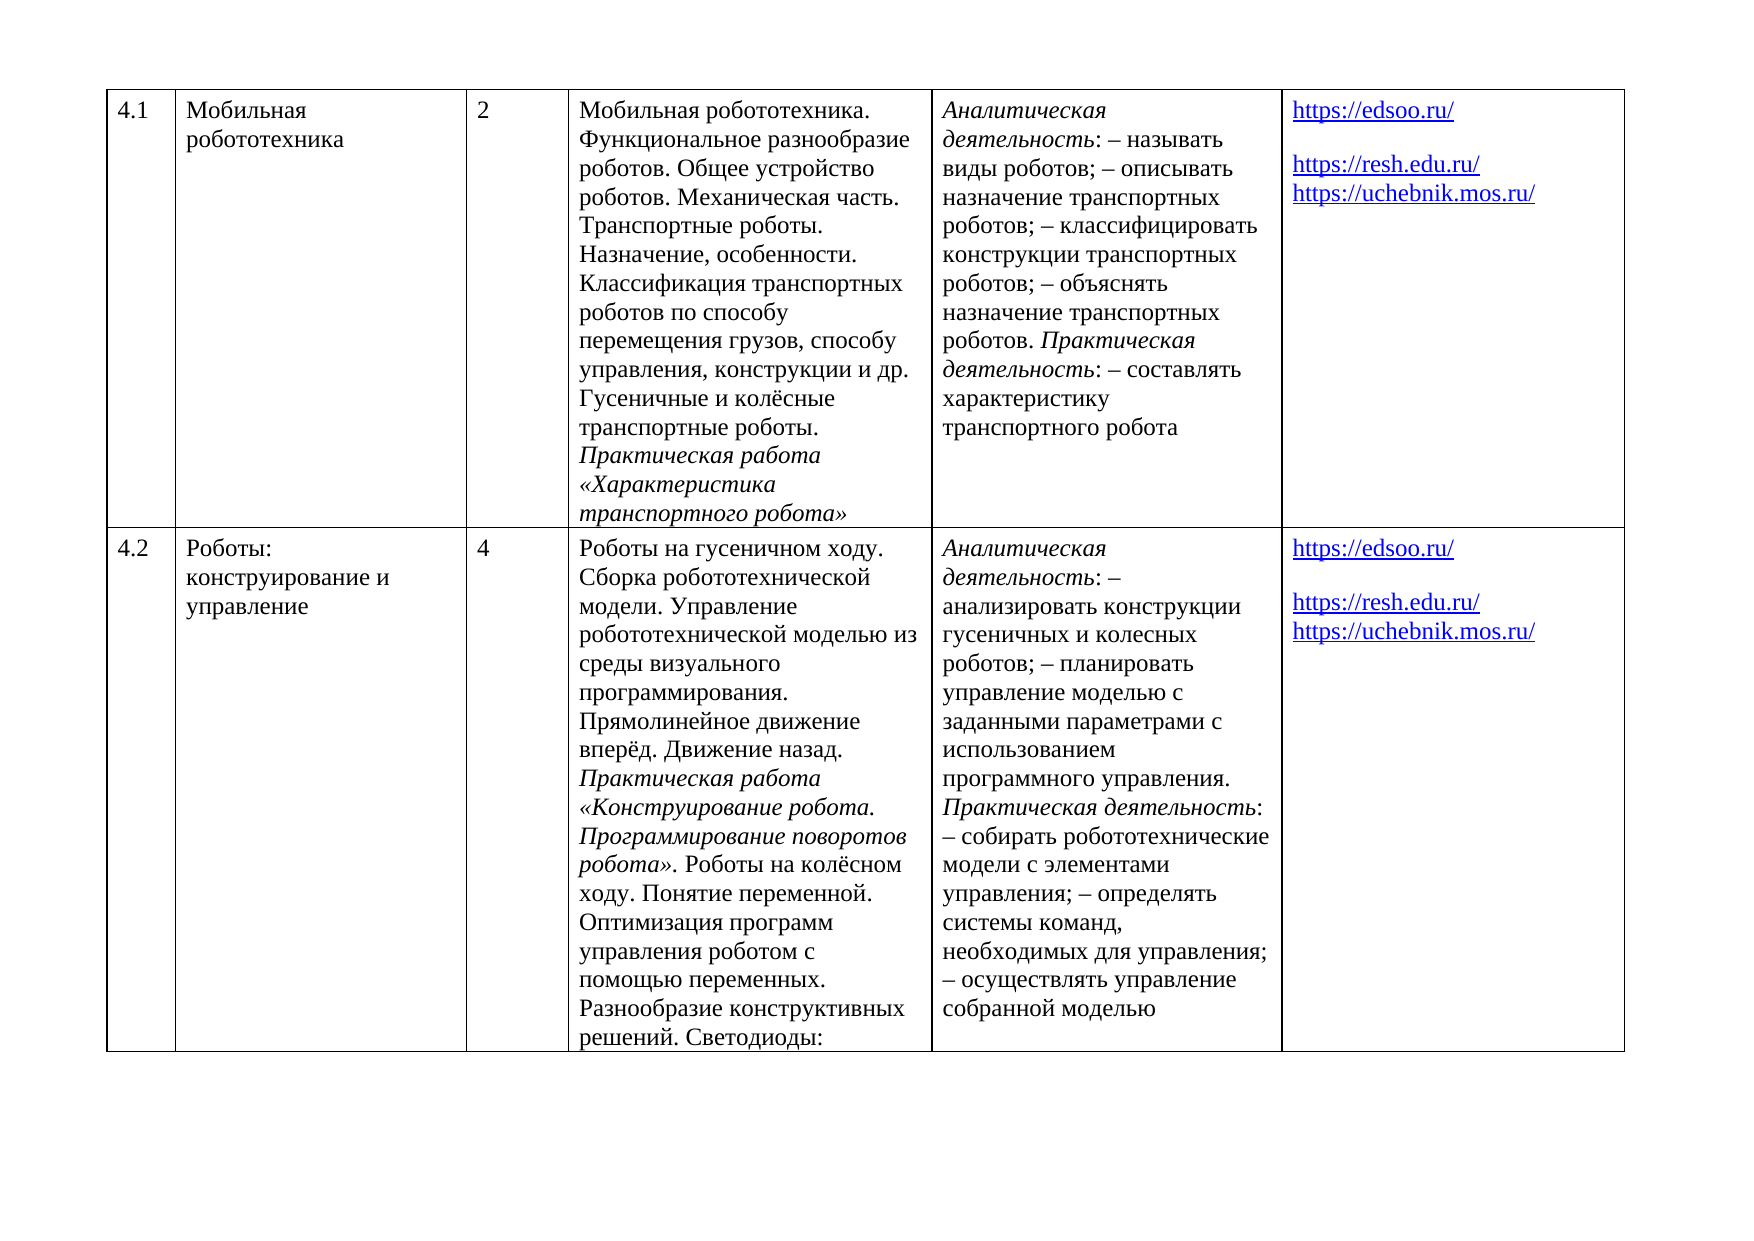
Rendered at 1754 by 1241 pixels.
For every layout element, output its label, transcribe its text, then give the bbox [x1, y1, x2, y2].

table_cell Мобильная робототехника [176, 90, 466, 527]
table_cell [1283, 90, 1624, 527]
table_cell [933, 528, 1281, 1051]
table_cell Аналитическая деятельность: – называть виды роботов; – описывать назначение транспортных роботов; – классифицировать конструкции транспортных роботов; – объяснять назначение транспортных роботов. Практическая деятельность: – составлять характеристику транспортного робота [933, 90, 1281, 527]
table_cell 2 [467, 90, 568, 527]
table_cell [176, 528, 466, 1051]
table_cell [1283, 528, 1624, 1051]
table_cell Мобильная робототехника. Функциональное разнообразие роботов. Общее устройство роботов. Механическая часть. Транспортные роботы. Назначение, особенности. Классификация транспортных роботов по способу перемещения грузов, способу управления, конструкции и др. Гусеничные и колёсные транспортные роботы. Практическая работа «Характеристика транспортного робота» [569, 90, 931, 527]
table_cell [569, 528, 931, 1051]
table_cell 4 [467, 528, 568, 1051]
table_cell 4.2 [108, 528, 175, 1051]
table_cell 4.1 [108, 90, 175, 527]
